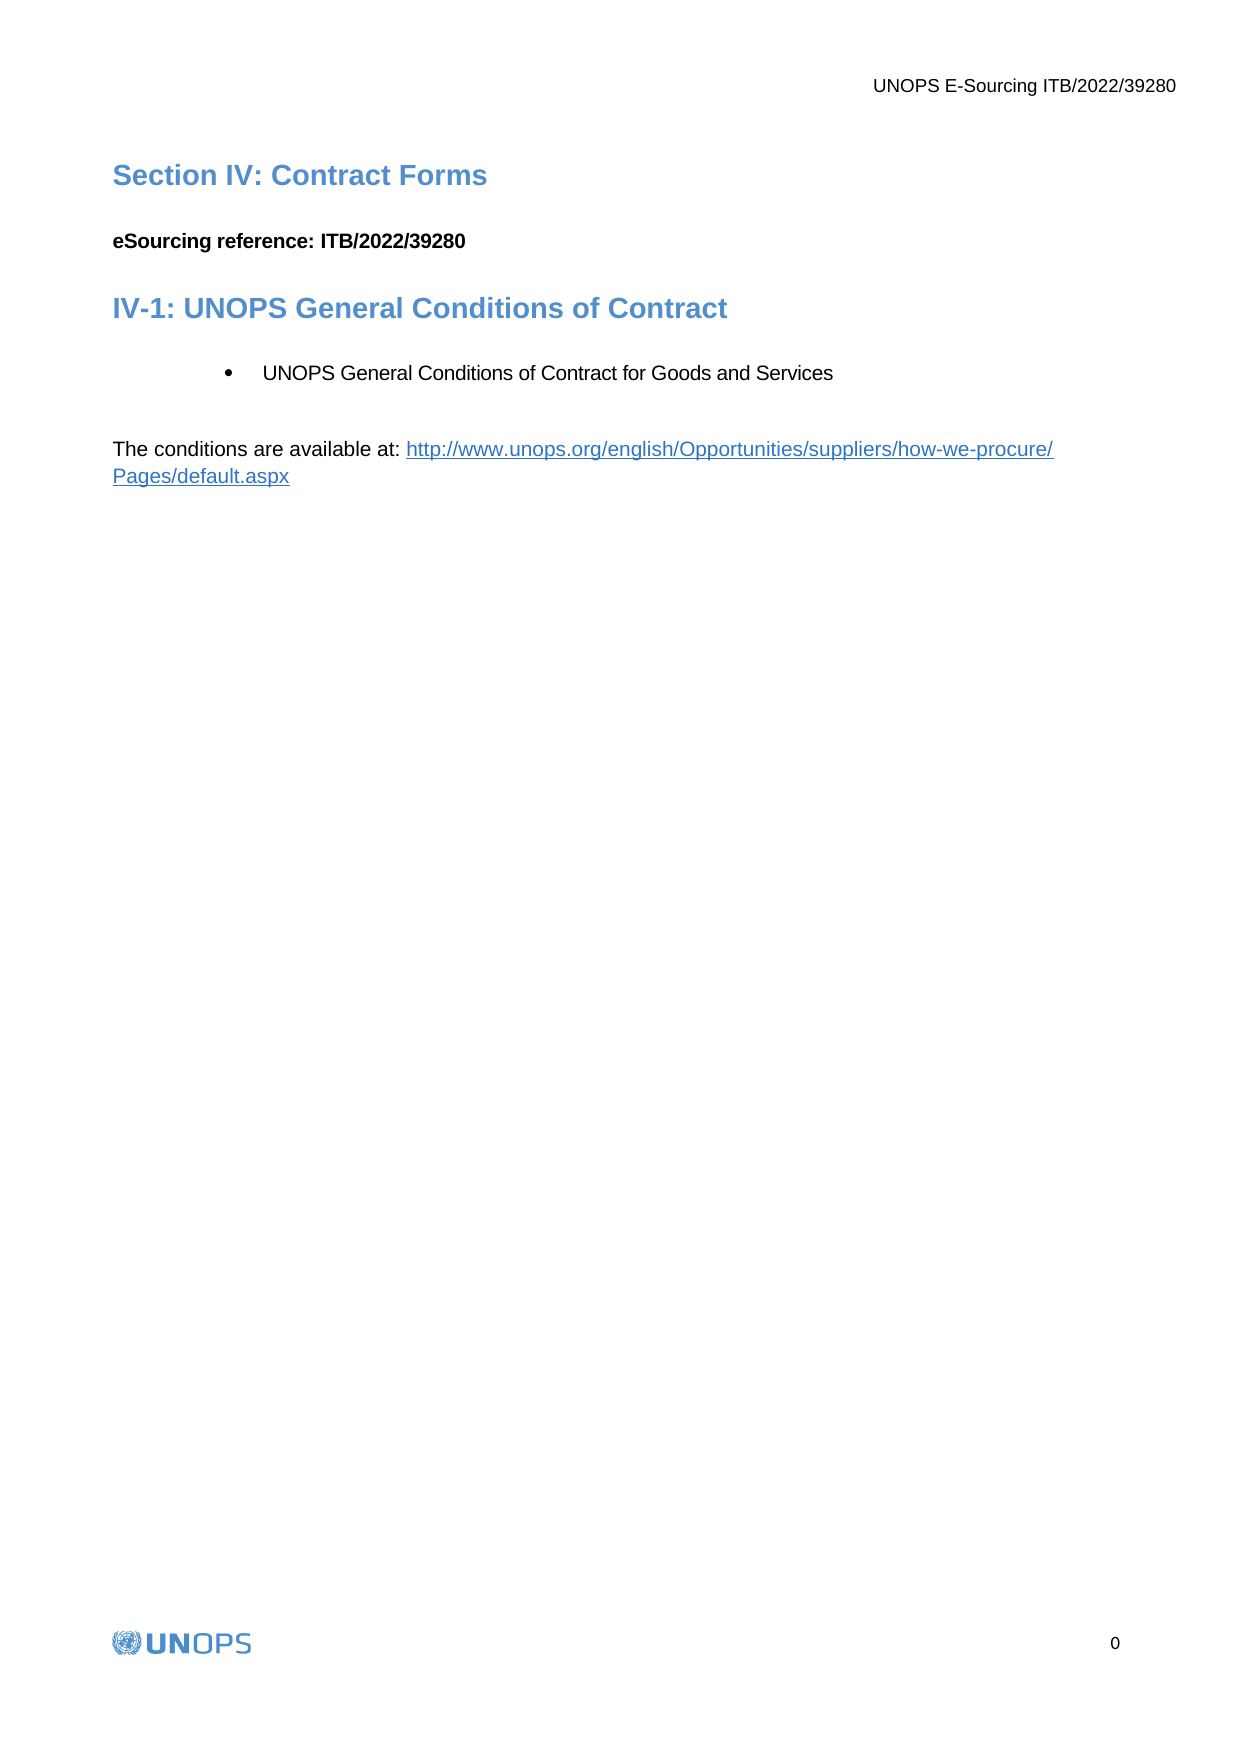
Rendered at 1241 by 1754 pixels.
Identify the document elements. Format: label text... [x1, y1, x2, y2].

list UNOPS General Conditions of Contract for Goods and Services [225, 361, 1128, 385]
text eSourcing reference: ITB/2022/39280 [112, 229, 1128, 253]
text Section IV: Contract Forms [112, 158, 1128, 192]
text The conditions are available at: http://www.unops.org/english/Opportunities/suppliers/how-we-procure/Pages/default.aspx [112, 437, 1128, 488]
picture [112, 1631, 251, 1655]
text IV-1: UNOPS General Conditions of Contract [112, 291, 1128, 324]
